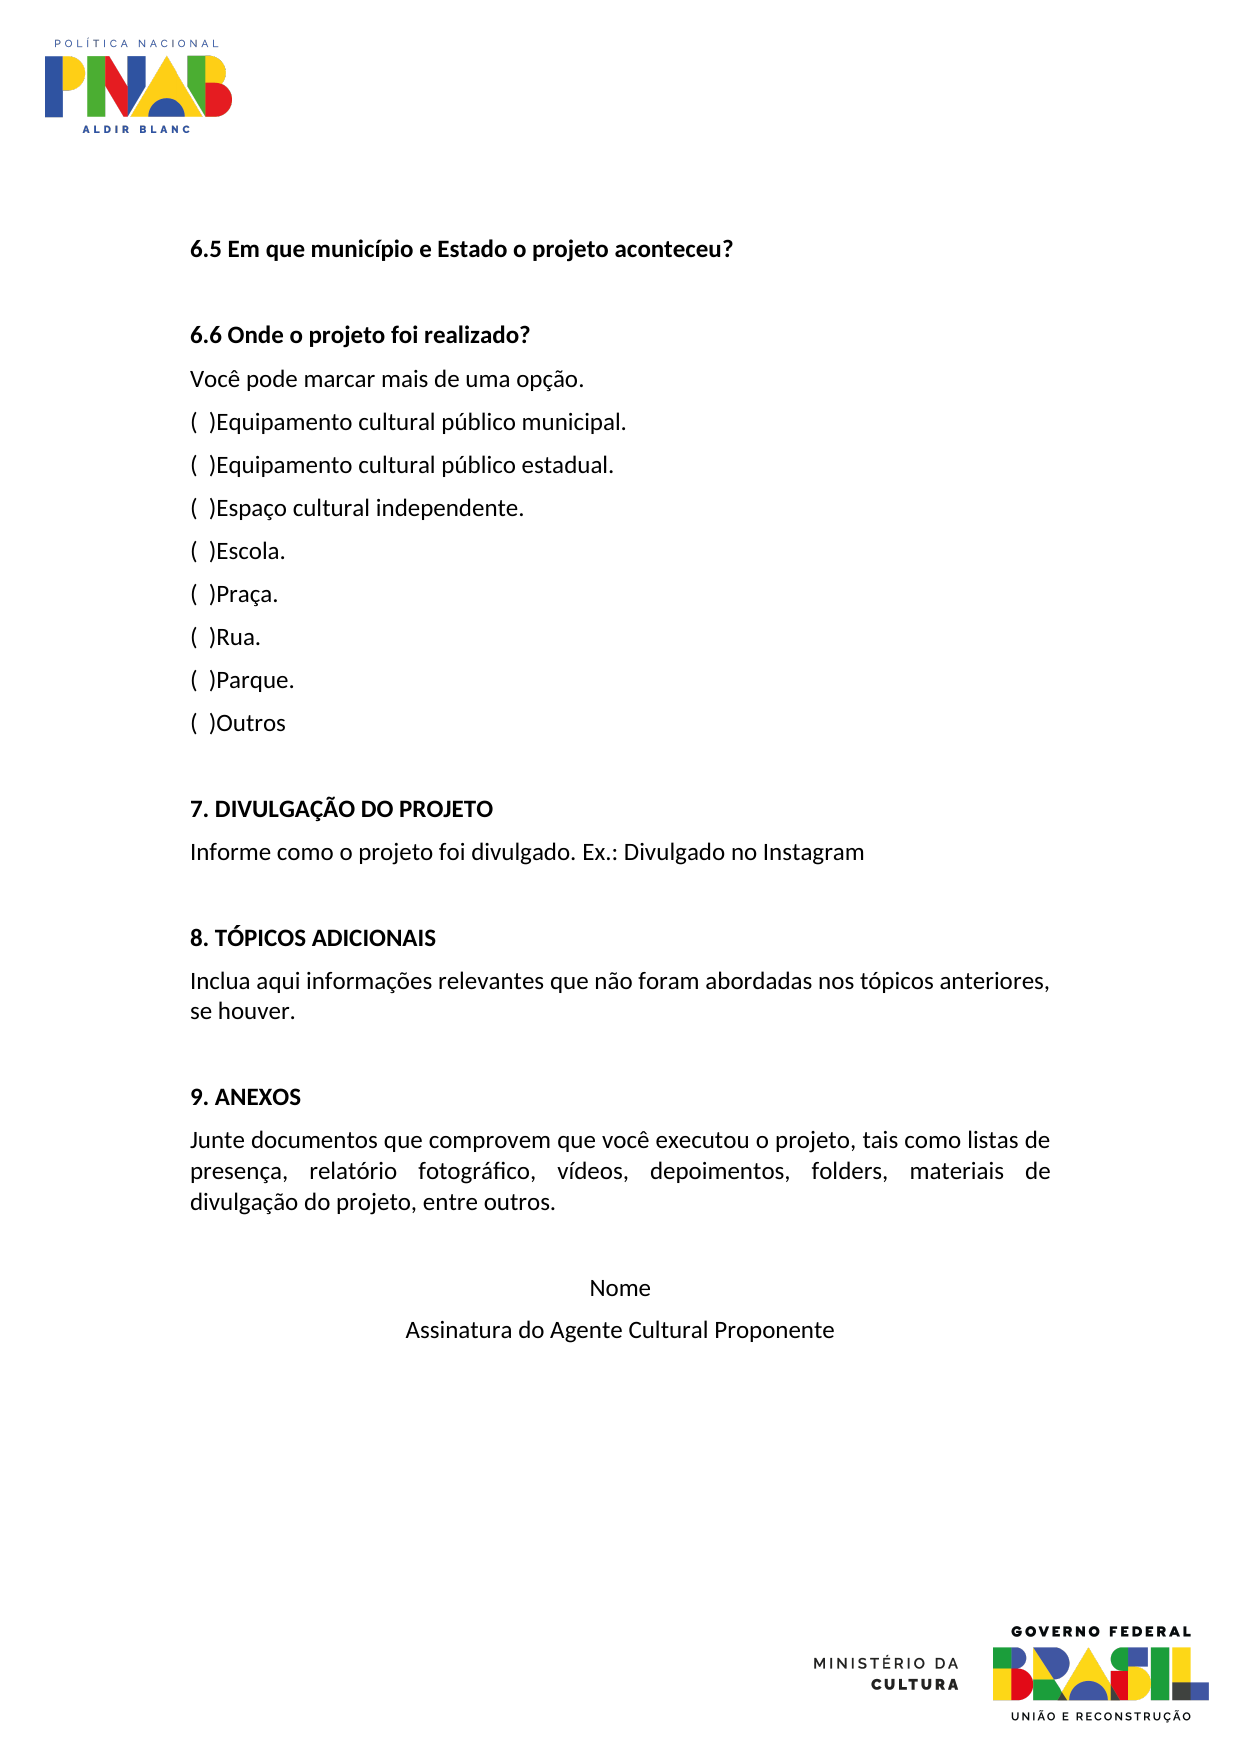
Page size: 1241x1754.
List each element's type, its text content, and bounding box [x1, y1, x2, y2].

text 6.6 Onde o projeto foi realizado? [190, 320, 1051, 350]
text Junte documentos que comprovem que você executou o projeto, tais como listas de presença, relatório fotográfico, vídeos, depoimentos, folders, materiais de divulgação do projeto, entre outros. [190, 1124, 1051, 1216]
text 8. TÓPICOS ADICIONAIS [190, 922, 1051, 952]
text ( )Praça. [190, 578, 1051, 608]
text ( )Equipamento cultural público municipal. [190, 406, 1051, 436]
text ( )Espaço cultural independente. [190, 492, 1051, 522]
text Assinatura do Agente Cultural Proponente [190, 1315, 1051, 1345]
text 7. DIVULGAÇÃO DO PROJETO [190, 793, 1051, 823]
picture [0, 2, 1237, 1752]
text 9. ANEXOS [190, 1082, 1051, 1112]
text Informe como o projeto foi divulgado. Ex.: Divulgado no Instagram [190, 836, 1051, 866]
text 6.5 Em que município e Estado o projeto aconteceu? [190, 234, 1051, 264]
text Nome [190, 1272, 1051, 1302]
text ( )Outros [190, 707, 1051, 737]
text Você pode marcar mais de uma opção. [190, 363, 1051, 393]
text ( )Rua. [190, 621, 1051, 651]
text ( )Equipamento cultural público estadual. [190, 449, 1051, 479]
text Inclua aqui informações relevantes que não foram abordadas nos tópicos anteriores, se houver. [190, 965, 1051, 1026]
text ( )Escola. [190, 535, 1051, 565]
text ( )Parque. [190, 664, 1051, 694]
